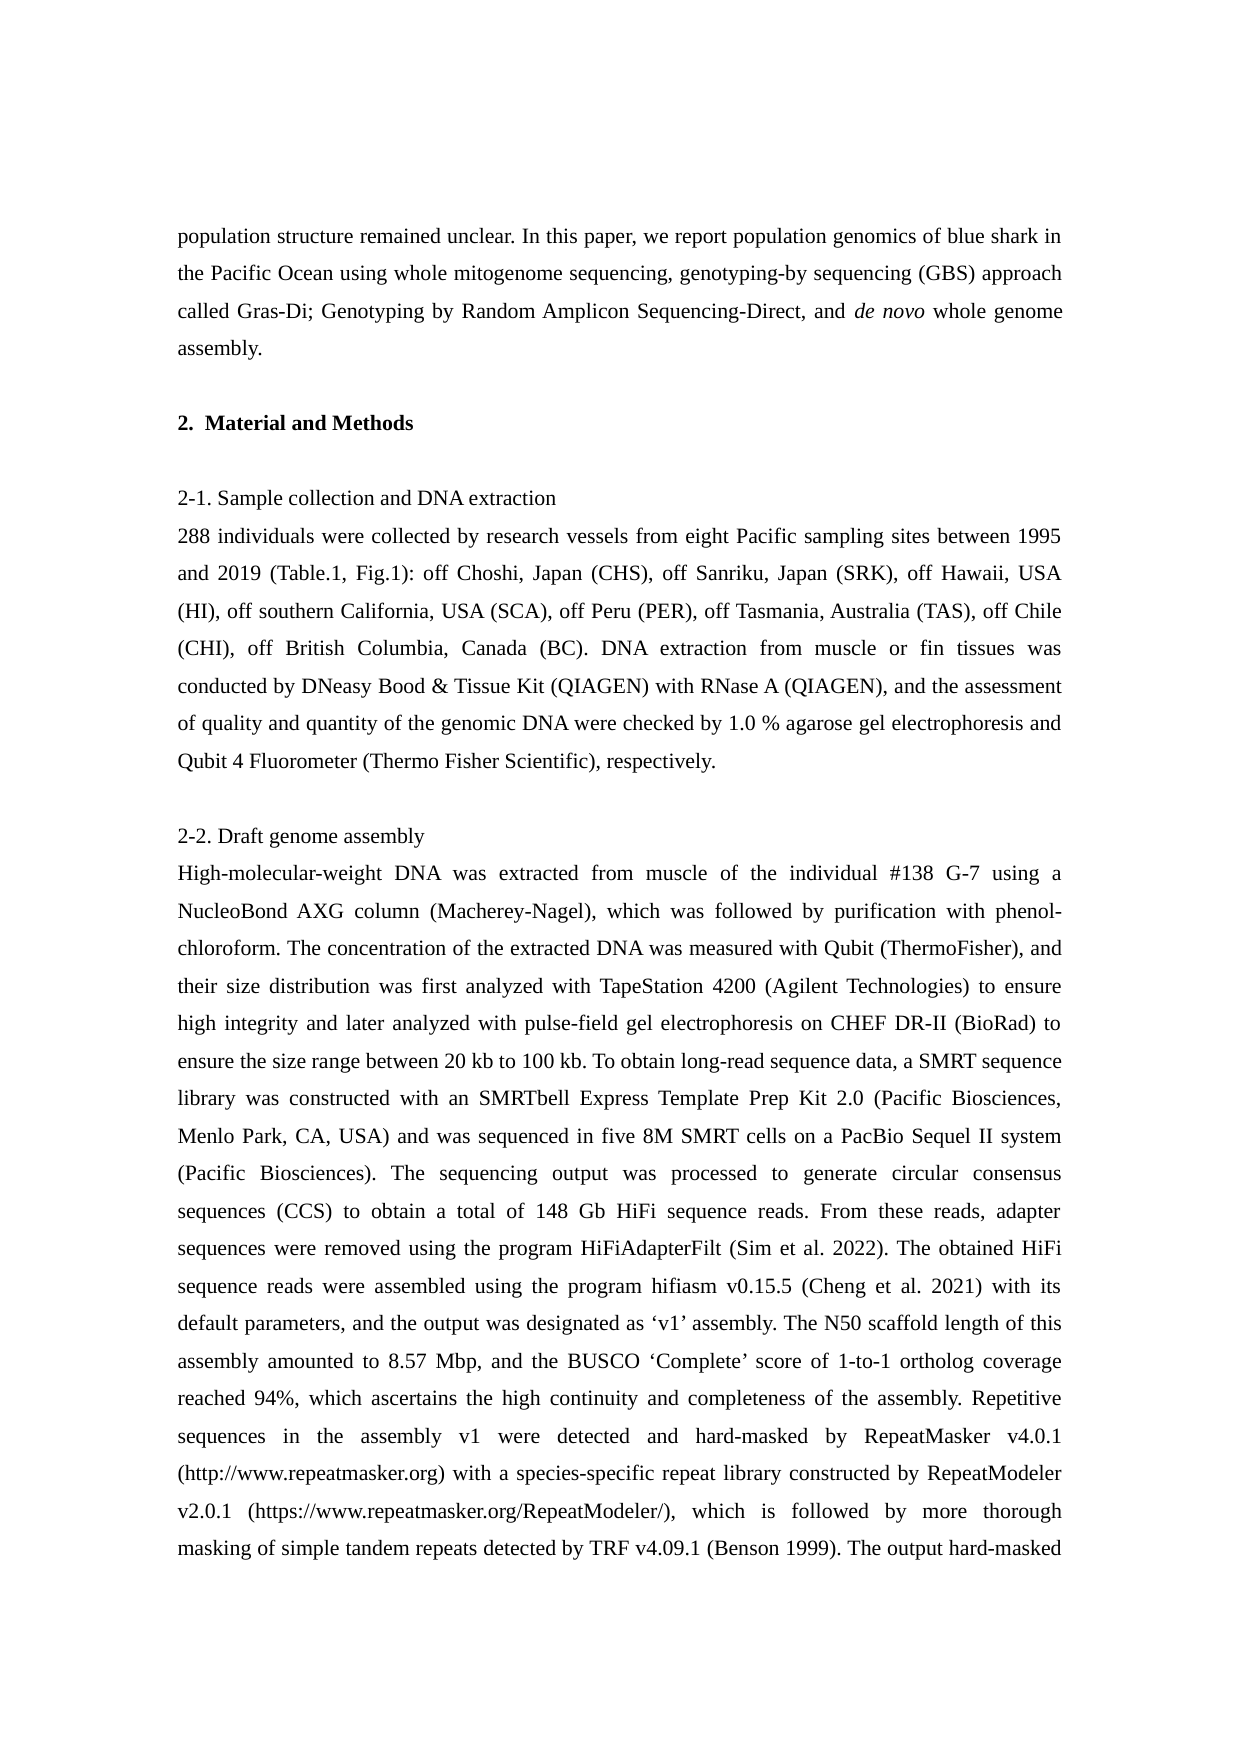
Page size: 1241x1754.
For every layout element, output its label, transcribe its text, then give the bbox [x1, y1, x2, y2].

text 288 individuals were collected by research vessels from eight Pacific sampling sites between 1995 and 2019 (Table.1, Fig.1): off Choshi, Japan (CHS), off Sanriku, Japan (SRK), off Hawaii, USA (HI), off southern California, USA (SCA), off Peru (PER), off Tasmania, Australia (TAS), off Chile (CHI), off British Columbia, Canada (BC). DNA extraction from muscle or fin tissues was conducted by DNeasy Bood & Tissue Kit (QIAGEN) with RNase A (QIAGEN), and the assessment of quality and quantity of the genomic DNA were checked by 1.0 % agarose gel electrophoresis and Qubit 4 Fluorometer (Thermo Fisher Scientific), respectively. [177, 517, 1063, 779]
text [177, 217, 1063, 367]
text 2. Material and Methods [177, 404, 1063, 442]
text 2-1. Sample collection and DNA extraction [177, 479, 1063, 517]
text 2-2. Draft genome assembly [177, 817, 1063, 854]
